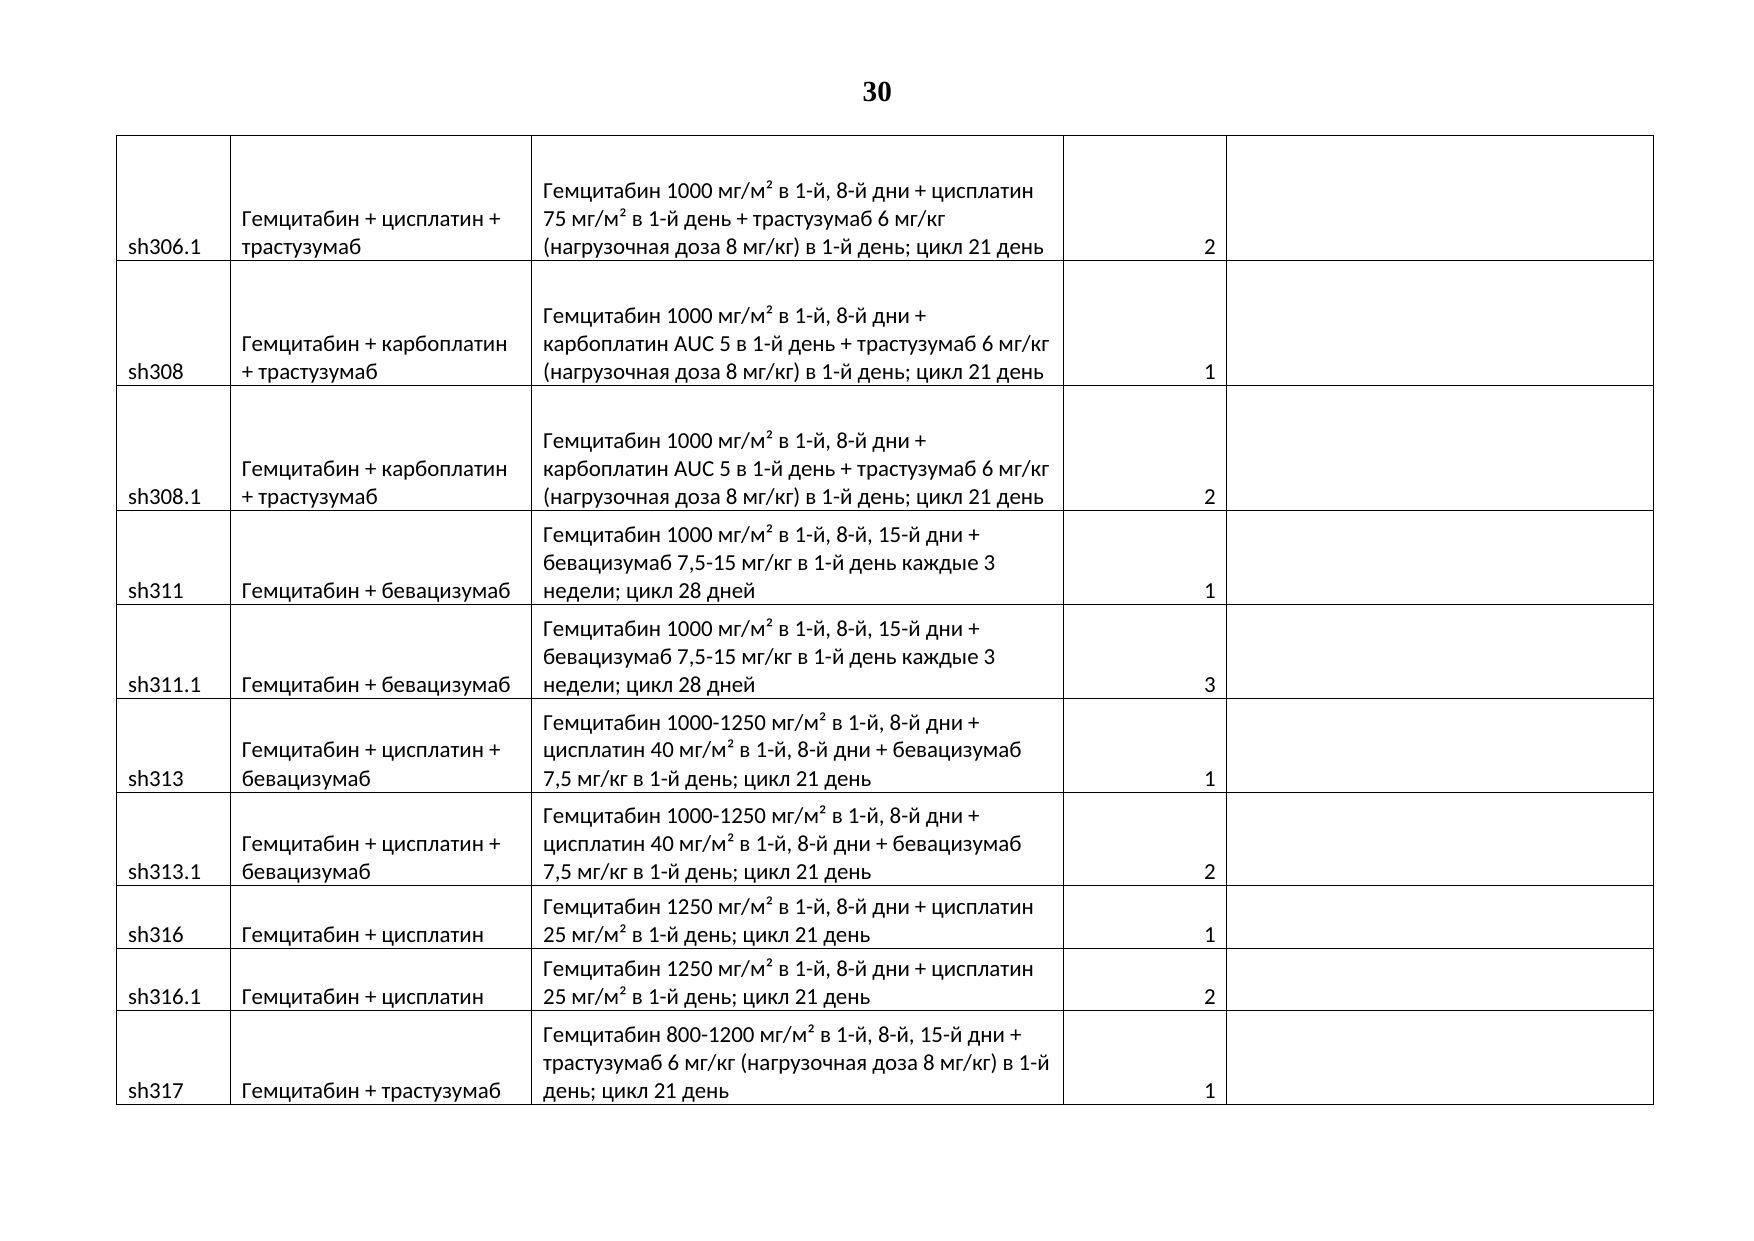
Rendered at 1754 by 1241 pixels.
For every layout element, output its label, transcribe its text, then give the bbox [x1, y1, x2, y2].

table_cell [231, 136, 531, 260]
table_cell Гемцитабин 1000 мг/м² в 1-й, 8-й, 15-й дни + бевацизумаб 7,5-15 мг/кг в 1-й день каждые 3 недели; цикл 28 дней [532, 605, 1063, 698]
table_cell Гемцитабин 1000 мг/м² в 1-й, 8-й, 15-й дни + бевацизумаб 7,5-15 мг/кг в 1-й день каждые 3 недели; цикл 28 дней [532, 511, 1063, 604]
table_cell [532, 1011, 1063, 1104]
table_cell 1 [1064, 261, 1226, 385]
table_cell 2 [1064, 949, 1226, 1010]
table_cell Гемцитабин 1250 мг/м² в 1-й, 8-й дни + цисплатин 25 мг/м² в 1-й день; цикл 21 день [532, 886, 1063, 948]
table_cell [1227, 793, 1653, 885]
table_cell Гемцитабин + цисплатин + бевацизумаб [231, 699, 531, 792]
table_cell Гемцитабин + цисплатин [231, 886, 531, 948]
table_cell 1 [1064, 1011, 1226, 1104]
table_cell sh317 [117, 1011, 230, 1104]
table_cell 2 [1064, 793, 1226, 885]
table_cell [1227, 886, 1653, 948]
table_cell [1227, 949, 1653, 1010]
table_cell Гемцитабин 1000 мг/м² в 1-й, 8-й дни + карбоплатин AUC 5 в 1-й день + трастузумаб 6 мг/кг (нагрузочная доза 8 мг/кг) в 1-й день; цикл 21 день [532, 386, 1063, 510]
table_cell [1227, 605, 1653, 698]
table_cell Гемцитабин 1000-1250 мг/м² в 1-й, 8-й дни + цисплатин 40 мг/м² в 1-й, 8-й дни + бевацизумаб 7,5 мг/кг в 1-й день; цикл 21 день [532, 793, 1063, 885]
table_cell Гемцитабин 1250 мг/м² в 1-й, 8-й дни + цисплатин 25 мг/м² в 1-й день; цикл 21 день [532, 949, 1063, 1010]
table_cell 1 [1064, 886, 1226, 948]
table_cell sh311 [117, 511, 230, 604]
table_cell Гемцитабин + бевацизумаб [231, 511, 531, 604]
table_cell Гемцитабин + карбоплатин + трастузумаб [231, 386, 531, 510]
table_cell [1227, 136, 1653, 260]
table_cell 3 [1064, 605, 1226, 698]
table_cell [1227, 386, 1653, 510]
table_cell [1227, 699, 1653, 792]
table_cell [1227, 1011, 1653, 1104]
table_cell Гемцитабин 1000-1250 мг/м² в 1-й, 8-й дни + цисплатин 40 мг/м² в 1-й, 8-й дни + бевацизумаб 7,5 мг/кг в 1-й день; цикл 21 день [532, 699, 1063, 792]
table_cell [1227, 261, 1653, 385]
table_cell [231, 1011, 531, 1104]
table_cell sh313.1 [117, 793, 230, 885]
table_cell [532, 136, 1063, 260]
table_cell 2 [1064, 386, 1226, 510]
table_cell 2 [1064, 136, 1226, 260]
table_cell sh311.1 [117, 605, 230, 698]
table_cell sh308 [117, 261, 230, 385]
table_cell sh313 [117, 699, 230, 792]
table_cell Гемцитабин + карбоплатин + трастузумаб [231, 261, 531, 385]
table_cell sh306.1 [117, 136, 230, 260]
table_cell Гемцитабин + цисплатин [231, 949, 531, 1010]
table_cell sh316 [117, 886, 230, 948]
table_cell 1 [1064, 699, 1226, 792]
table_cell Гемцитабин + бевацизумаб [231, 605, 531, 698]
table_cell [1227, 511, 1653, 604]
table_cell 1 [1064, 511, 1226, 604]
table_cell sh308.1 [117, 386, 230, 510]
table_cell sh316.1 [117, 949, 230, 1010]
table_cell Гемцитабин 1000 мг/м² в 1-й, 8-й дни + карбоплатин AUC 5 в 1-й день + трастузумаб 6 мг/кг (нагрузочная доза 8 мг/кг) в 1-й день; цикл 21 день [532, 261, 1063, 385]
table_cell Гемцитабин + цисплатин + бевацизумаб [231, 793, 531, 885]
